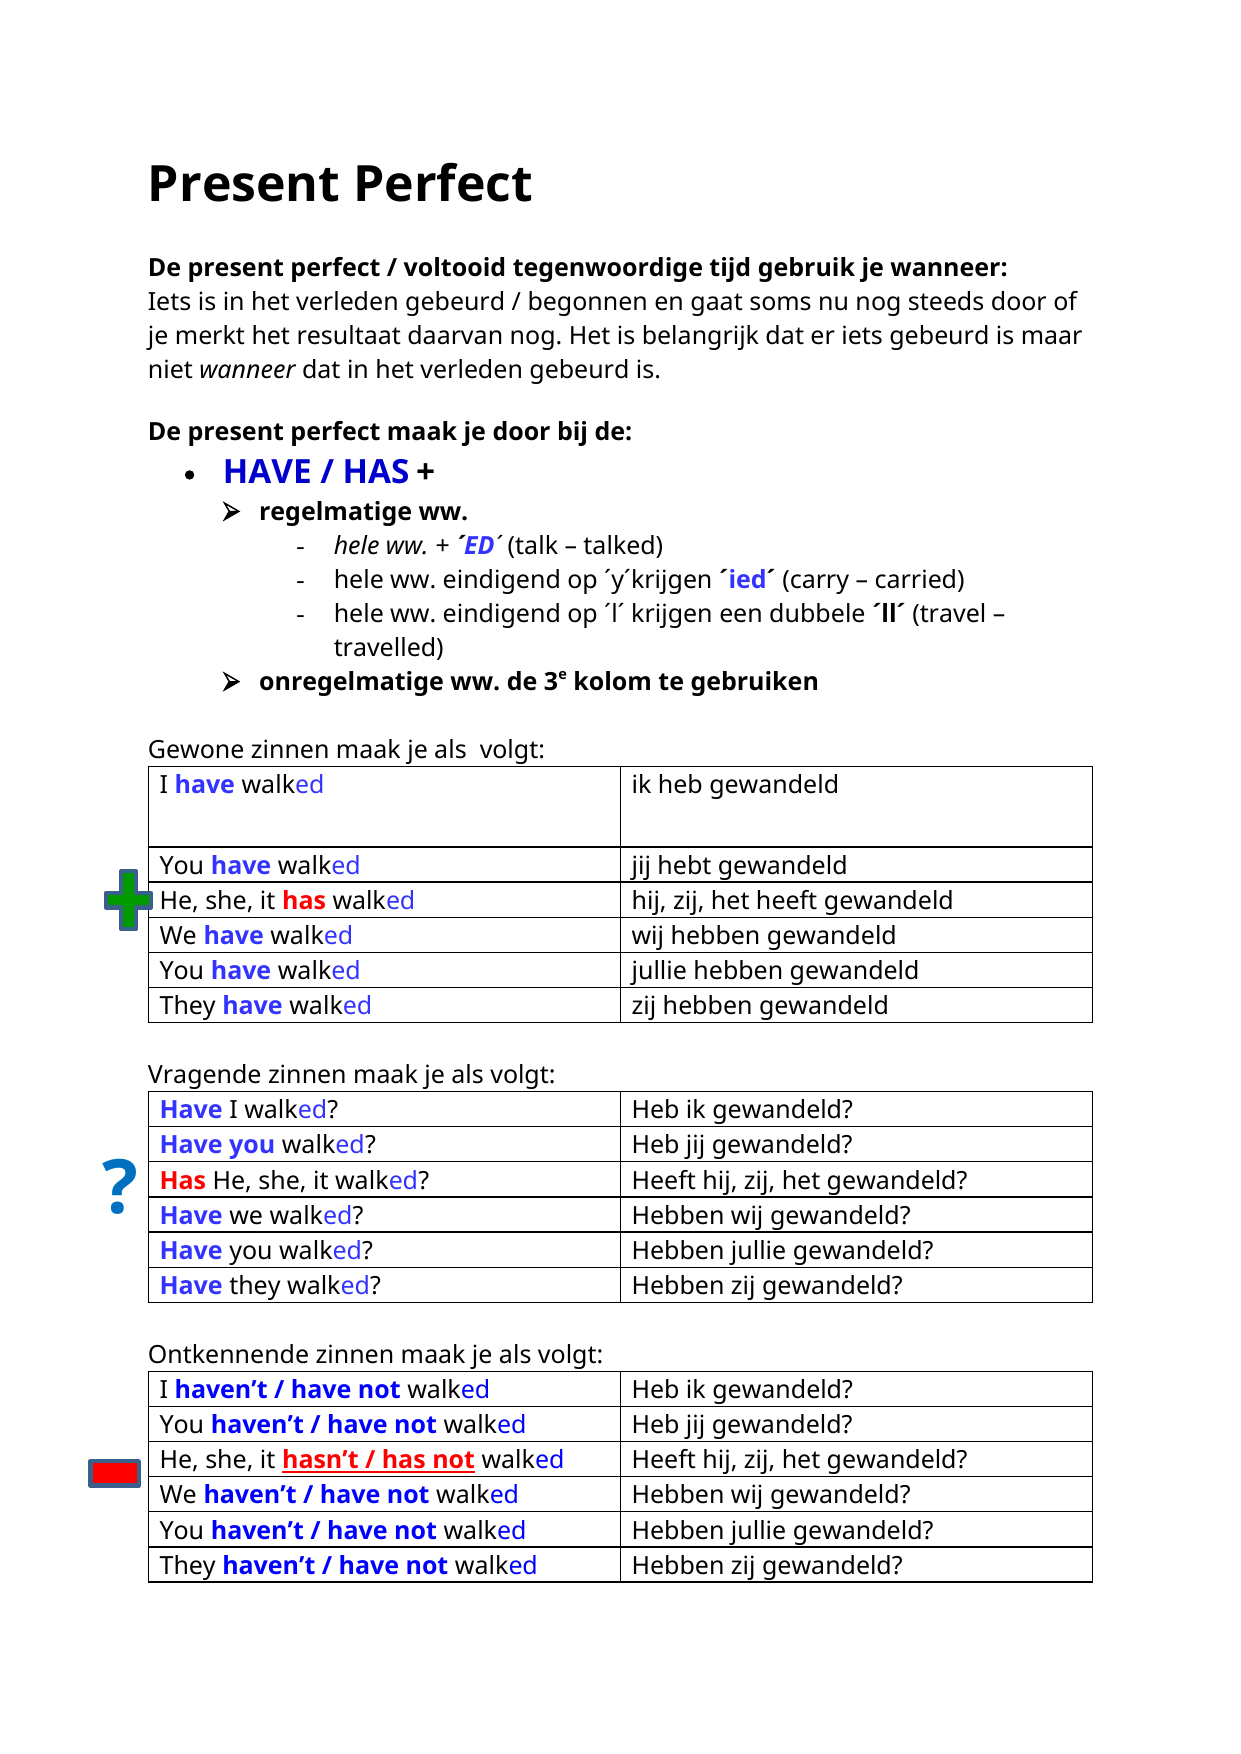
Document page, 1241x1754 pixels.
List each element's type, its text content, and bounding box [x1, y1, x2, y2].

table_cell We have walked [149, 918, 620, 952]
table_cell Have they walked? [149, 1268, 620, 1302]
table_cell Hebben zij gewandeld? [621, 1268, 1092, 1302]
table_cell Hebben jullie gewandeld? [621, 1233, 1092, 1267]
table_cell jij hebt gewandeld [621, 848, 1092, 881]
table_cell Hebben zij gewandeld? [621, 1548, 1092, 1581]
table_cell Heeft hij, zij, het gewandeld? [621, 1442, 1092, 1476]
list onregelmatige ww. de 3e kolom te gebruiken [221, 664, 1093, 698]
text Ontkennende zinnen maak je als volgt: [148, 1337, 1093, 1371]
table_header ik heb gewandeld [621, 767, 1092, 846]
list hele ww. eindigend op ´l´ krijgen een dubbele ´ll´ (travel – travelled) [296, 596, 1093, 664]
table_cell Heb jij gewandeld? [621, 1407, 1092, 1441]
table_header Have I walked? [149, 1092, 620, 1126]
list regelmatige ww. [221, 493, 1093, 528]
table_cell Hebben wij gewandeld? [621, 1477, 1092, 1511]
text De present perfect maak je door bij de: [148, 414, 1093, 448]
table_cell Have you walked? [149, 1127, 620, 1161]
table_cell They have walked [149, 988, 620, 1022]
table_cell He, she, it hasn’t / has not walked [149, 1442, 620, 1476]
table_cell Heb jij gewandeld? [621, 1127, 1092, 1161]
list hele ww. eindigend op ´y´krijgen ´ied´ (carry – carried) [296, 562, 1093, 596]
table_cell You haven’t / have not walked [149, 1407, 620, 1441]
table_cell Have you walked? [149, 1233, 620, 1267]
list HAVE / HAS + [185, 448, 1093, 493]
table_cell You haven’t / have not walked [149, 1512, 620, 1546]
text De present perfect / voltooid tegenwoordige tijd gebruik je wanneer: [148, 250, 1093, 284]
table_cell Have we walked? [149, 1198, 620, 1231]
text Vragende zinnen maak je als volgt: [148, 1057, 1093, 1091]
table_header I haven’t / have not walked [149, 1372, 620, 1406]
table_cell Heeft hij, zij, het gewandeld? [621, 1162, 1092, 1196]
table_cell They haven’t / have not walked [149, 1548, 620, 1581]
table_cell Hebben wij gewandeld? [621, 1198, 1092, 1231]
table_cell You have walked [149, 953, 620, 987]
table_cell zij hebben gewandeld [621, 988, 1092, 1022]
table_cell We haven’t / have not walked [149, 1477, 620, 1511]
text Gewone zinnen maak je als volgt: [148, 732, 1093, 766]
table_header Heb ik gewandeld? [621, 1372, 1092, 1406]
table_cell wij hebben gewandeld [621, 918, 1092, 952]
table_cell You have walked [149, 848, 620, 881]
table_cell He, she, it has walked [149, 883, 620, 917]
table_cell hij, zij, het heeft gewandeld [621, 883, 1092, 917]
text Present Perfect [148, 148, 1093, 216]
table_header Heb ik gewandeld? [621, 1092, 1092, 1126]
table_cell Hebben jullie gewandeld? [621, 1512, 1092, 1546]
list hele ww. + ´ED´ (talk – talked) [296, 528, 1093, 562]
table_cell jullie hebben gewandeld [621, 953, 1092, 987]
table_header I have walked [149, 767, 620, 846]
text Iets is in het verleden gebeurd / begonnen en gaat soms nu nog steeds door of je merkt het resultaat daarvan nog. Het is belangrijk dat er iets gebeurd is maar niet wanneer dat in het verleden gebeurd is. [148, 284, 1093, 386]
table_cell Has He, she, it walked? [149, 1162, 620, 1196]
